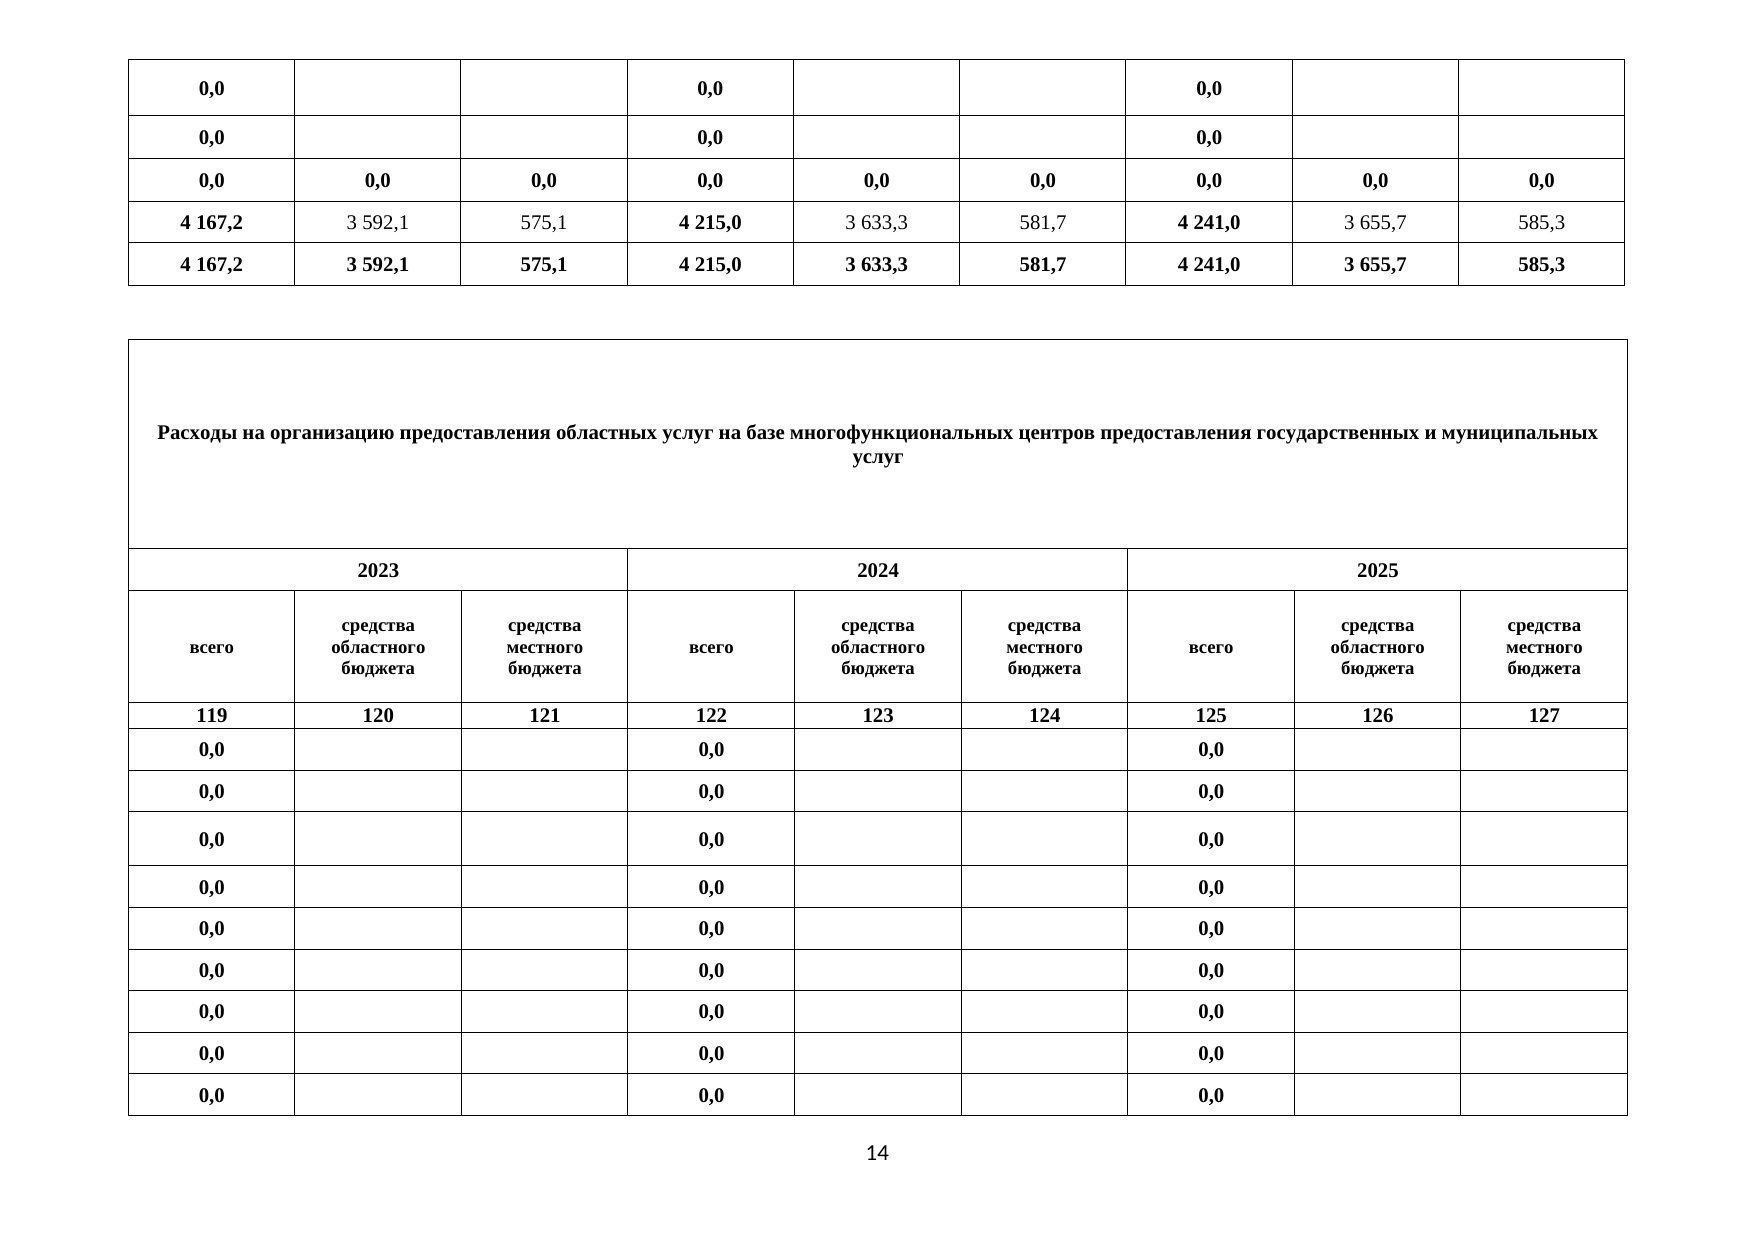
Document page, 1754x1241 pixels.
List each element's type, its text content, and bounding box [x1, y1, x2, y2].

table_cell 585,3 [1459, 243, 1624, 285]
table_cell всего [628, 591, 794, 702]
table_cell [962, 1033, 1127, 1073]
table_cell 3 633,3 [794, 202, 959, 242]
table_cell [962, 866, 1127, 907]
table_cell 0,0 [628, 950, 794, 990]
table_cell 0,0 [1126, 60, 1292, 115]
table_cell 0,0 [1128, 866, 1294, 907]
table_cell [795, 1033, 961, 1073]
table_cell [1461, 866, 1627, 907]
table_cell 119 [129, 703, 294, 728]
table_cell [462, 729, 627, 769]
table_cell [295, 1074, 461, 1115]
table_cell 4 167,2 [129, 243, 294, 285]
table_cell 0,0 [794, 159, 959, 201]
table_cell [461, 116, 627, 158]
table_cell [1461, 1033, 1627, 1073]
table_cell [462, 771, 627, 811]
table_cell [795, 908, 961, 948]
table_cell [462, 812, 627, 865]
table_cell 0,0 [1128, 991, 1294, 1032]
table_cell 0,0 [129, 812, 294, 865]
table_cell 125 [1128, 703, 1294, 728]
table_cell [295, 991, 461, 1032]
table_cell 0,0 [628, 1074, 794, 1115]
table_cell 3 633,3 [794, 243, 959, 285]
table_cell 0,0 [129, 991, 294, 1032]
table_cell 4 215,0 [628, 243, 793, 285]
table_cell [1461, 991, 1627, 1032]
table_cell 127 [1461, 703, 1627, 728]
table_cell 4 215,0 [628, 202, 793, 242]
table_cell [461, 60, 627, 115]
table_cell средства областного бюджета [795, 591, 961, 702]
table_cell 0,0 [628, 159, 793, 201]
table_cell [962, 812, 1127, 865]
table_cell 4 241,0 [1126, 243, 1292, 285]
table_cell 0,0 [295, 159, 460, 201]
table_cell 0,0 [1126, 159, 1292, 201]
table_cell 0,0 [129, 908, 294, 948]
table_cell 581,7 [960, 202, 1125, 242]
table_cell 4 167,2 [129, 202, 294, 242]
table_cell 0,0 [1128, 729, 1294, 769]
table_cell 3 655,7 [1293, 243, 1458, 285]
table_cell 124 [962, 703, 1127, 728]
table_cell [1459, 60, 1624, 115]
table_cell [795, 1074, 961, 1115]
table_cell [462, 1074, 627, 1115]
table_cell [1461, 729, 1627, 769]
table_cell 0,0 [461, 159, 627, 201]
table_cell [1461, 950, 1627, 990]
table_cell 2023 [129, 549, 627, 590]
table_cell 120 [295, 703, 461, 728]
table_cell 0,0 [1459, 159, 1624, 201]
table_cell 0,0 [1293, 159, 1458, 201]
table_cell 0,0 [628, 60, 793, 115]
table_cell [1293, 116, 1458, 158]
table_cell 0,0 [628, 908, 794, 948]
table_cell 3 592,1 [295, 202, 460, 242]
table_cell [1295, 812, 1460, 865]
table_cell всего [129, 591, 294, 702]
table_cell [962, 1074, 1127, 1115]
table_cell средства местного бюджета [962, 591, 1127, 702]
table_cell [462, 991, 627, 1032]
table_cell 0,0 [960, 159, 1125, 201]
table_cell [960, 116, 1125, 158]
table_cell [795, 771, 961, 811]
table_cell 0,0 [129, 60, 294, 115]
table_cell средства местного бюджета [462, 591, 627, 702]
table_cell 0,0 [129, 1033, 294, 1073]
table_cell [1295, 771, 1460, 811]
table_cell средства местного бюджета [1461, 591, 1627, 702]
table_cell [1461, 1074, 1627, 1115]
table_cell [962, 771, 1127, 811]
table_cell [1295, 1033, 1460, 1073]
table_cell 0,0 [628, 729, 794, 769]
table_header Расходы на организацию предоставления областных услуг на базе многофункциональных центров предоставления государственных и муниципальных услуг [129, 340, 1627, 548]
table_cell 575,1 [461, 202, 627, 242]
table_cell [1295, 950, 1460, 990]
table_cell [795, 991, 961, 1032]
table_cell 0,0 [1128, 950, 1294, 990]
table_cell 3 655,7 [1293, 202, 1458, 242]
table_cell 0,0 [628, 991, 794, 1032]
table_cell 0,0 [1128, 771, 1294, 811]
table_cell 121 [462, 703, 627, 728]
table_cell 0,0 [129, 729, 294, 769]
table_cell [1461, 771, 1627, 811]
table_cell [962, 950, 1127, 990]
table_cell 0,0 [129, 159, 294, 201]
table_cell 0,0 [628, 1033, 794, 1073]
table_cell 4 241,0 [1126, 202, 1292, 242]
table_cell 0,0 [129, 866, 294, 907]
table_cell [462, 866, 627, 907]
table_cell [1295, 1074, 1460, 1115]
table_cell [962, 908, 1127, 948]
table_cell [295, 60, 460, 115]
table_cell 0,0 [1128, 908, 1294, 948]
table_cell [795, 866, 961, 907]
table_cell [1293, 60, 1458, 115]
table_cell 0,0 [628, 812, 794, 865]
table_cell всего [1128, 591, 1294, 702]
table_cell [1461, 812, 1627, 865]
table_cell [795, 812, 961, 865]
table_cell [295, 908, 461, 948]
table_cell [295, 116, 460, 158]
table_cell [794, 116, 959, 158]
table_cell [462, 908, 627, 948]
table_cell 575,1 [461, 243, 627, 285]
table_cell 0,0 [129, 771, 294, 811]
table_cell 0,0 [628, 866, 794, 907]
table_cell 2024 [628, 549, 1127, 590]
table_cell [795, 950, 961, 990]
table_cell [295, 1033, 461, 1073]
table_cell 0,0 [628, 771, 794, 811]
table_cell 0,0 [1128, 1033, 1294, 1073]
table_cell [295, 729, 461, 769]
table_cell [1459, 116, 1624, 158]
table_cell 0,0 [1128, 812, 1294, 865]
table_cell [794, 60, 959, 115]
table_cell [295, 866, 461, 907]
table_cell 0,0 [129, 116, 294, 158]
table_cell [295, 812, 461, 865]
table_cell 0,0 [628, 116, 793, 158]
table_cell [960, 60, 1125, 115]
table_cell средства областного бюджета [1295, 591, 1460, 702]
table_cell [962, 729, 1127, 769]
table_cell 2025 [1128, 549, 1627, 590]
table_cell 0,0 [129, 950, 294, 990]
table_cell 123 [795, 703, 961, 728]
table_cell [462, 1033, 627, 1073]
table_cell 0,0 [129, 1074, 294, 1115]
table_cell 0,0 [1128, 1074, 1294, 1115]
table_cell 0,0 [1126, 116, 1292, 158]
table_cell [1295, 729, 1460, 769]
table_cell [962, 991, 1127, 1032]
table_cell 122 [628, 703, 794, 728]
table_cell 3 592,1 [295, 243, 460, 285]
table_cell [1461, 908, 1627, 948]
table_cell средства областного бюджета [295, 591, 461, 702]
table_cell [1295, 866, 1460, 907]
table_cell [462, 950, 627, 990]
table_cell [795, 729, 961, 769]
table_cell 126 [1295, 703, 1460, 728]
table_cell [1295, 908, 1460, 948]
table_cell [295, 771, 461, 811]
table_cell 585,3 [1459, 202, 1624, 242]
table_cell 581,7 [960, 243, 1125, 285]
table_cell [295, 950, 461, 990]
table_cell [1295, 991, 1460, 1032]
